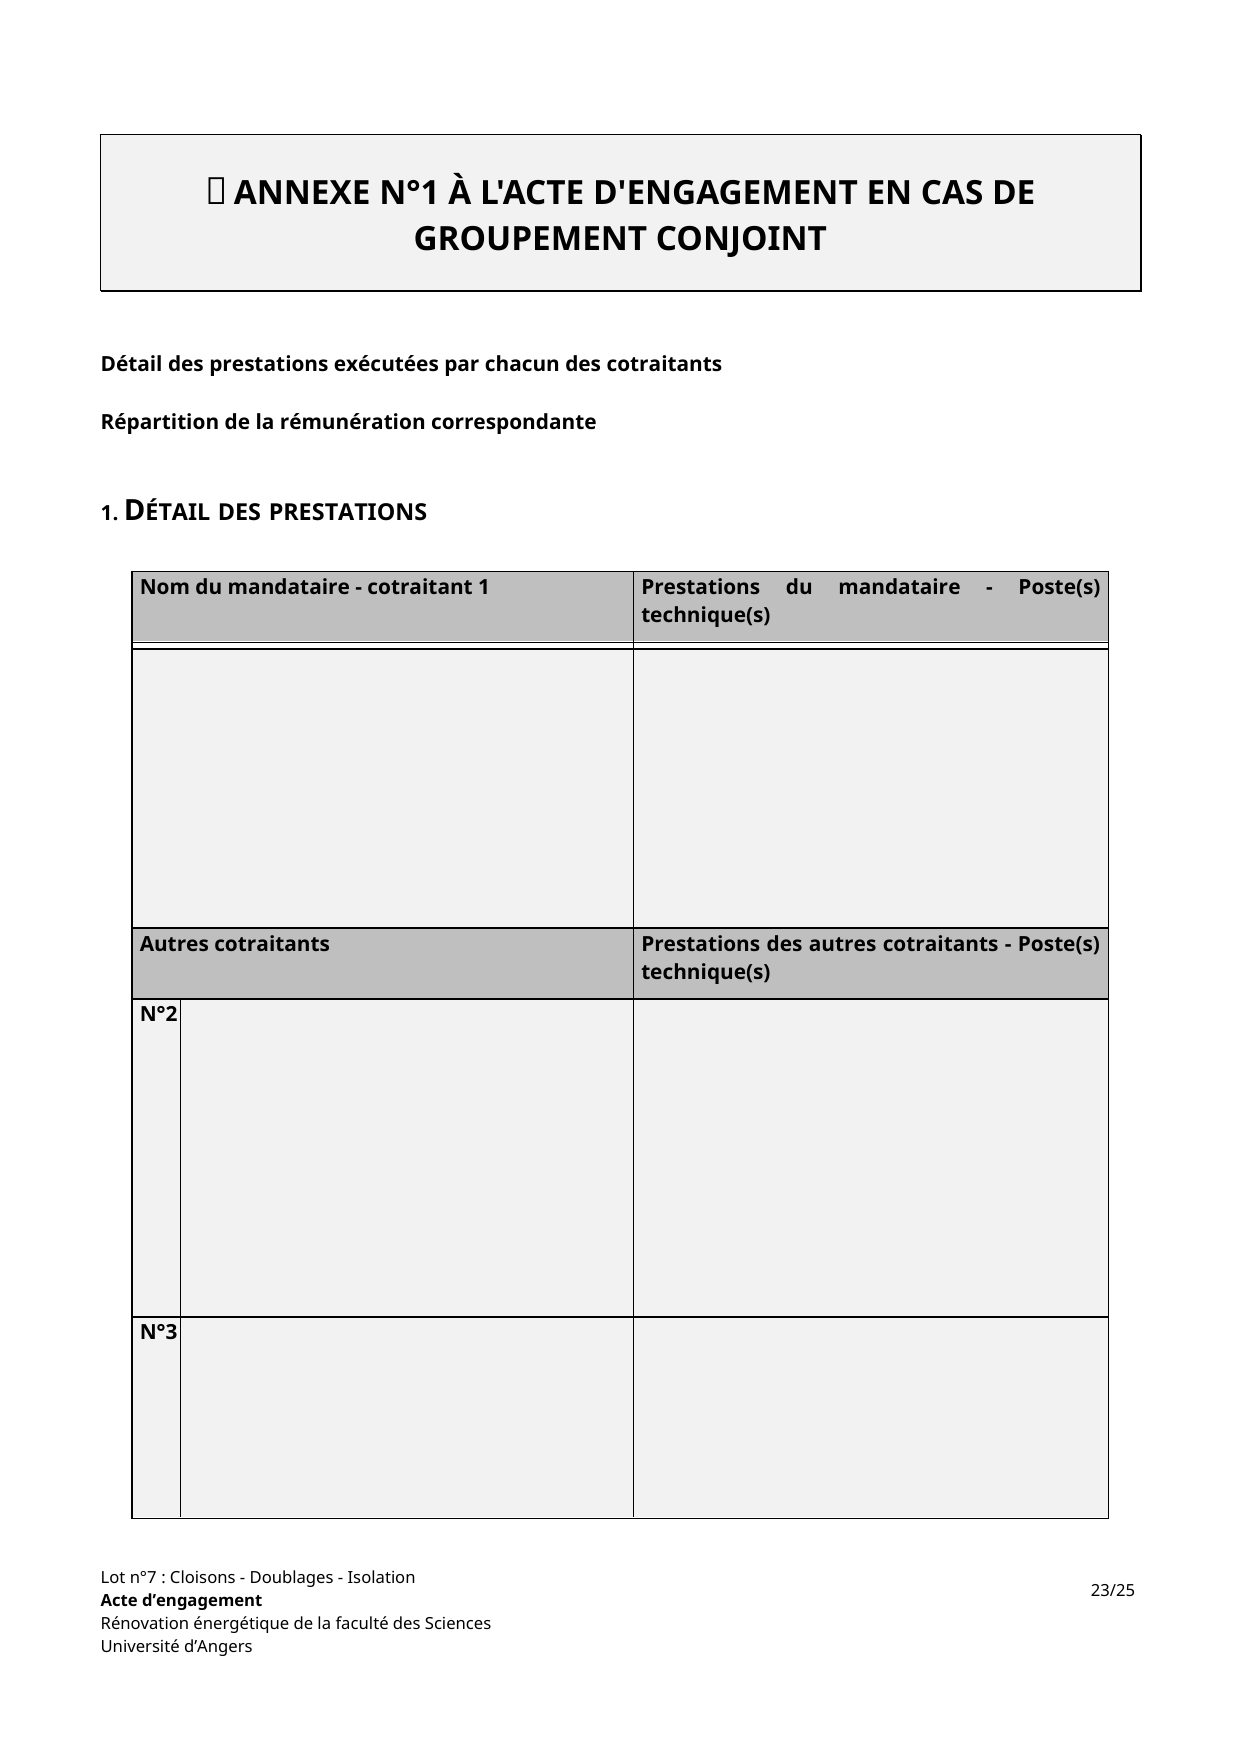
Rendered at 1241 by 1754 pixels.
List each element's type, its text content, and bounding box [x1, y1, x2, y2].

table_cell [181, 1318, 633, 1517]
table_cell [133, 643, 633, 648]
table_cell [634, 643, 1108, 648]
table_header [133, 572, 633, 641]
text GROUPEMENT CONJOINT [101, 185, 1140, 290]
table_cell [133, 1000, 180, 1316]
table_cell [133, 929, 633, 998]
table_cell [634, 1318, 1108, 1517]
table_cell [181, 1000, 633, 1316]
text Répartition de la rémunération correspondante [100, 407, 1140, 436]
text  ANNEXE N°1 À L'ACTE D'ENGAGEMENT EN CAS DE [101, 135, 1140, 185]
text Détail des prestations exécutées par chacun des cotraitants [100, 349, 1140, 378]
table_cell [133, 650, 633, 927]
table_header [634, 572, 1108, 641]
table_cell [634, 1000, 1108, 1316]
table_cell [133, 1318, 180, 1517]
list Détail des prestations [100, 490, 1140, 529]
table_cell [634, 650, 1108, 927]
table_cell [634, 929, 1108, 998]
